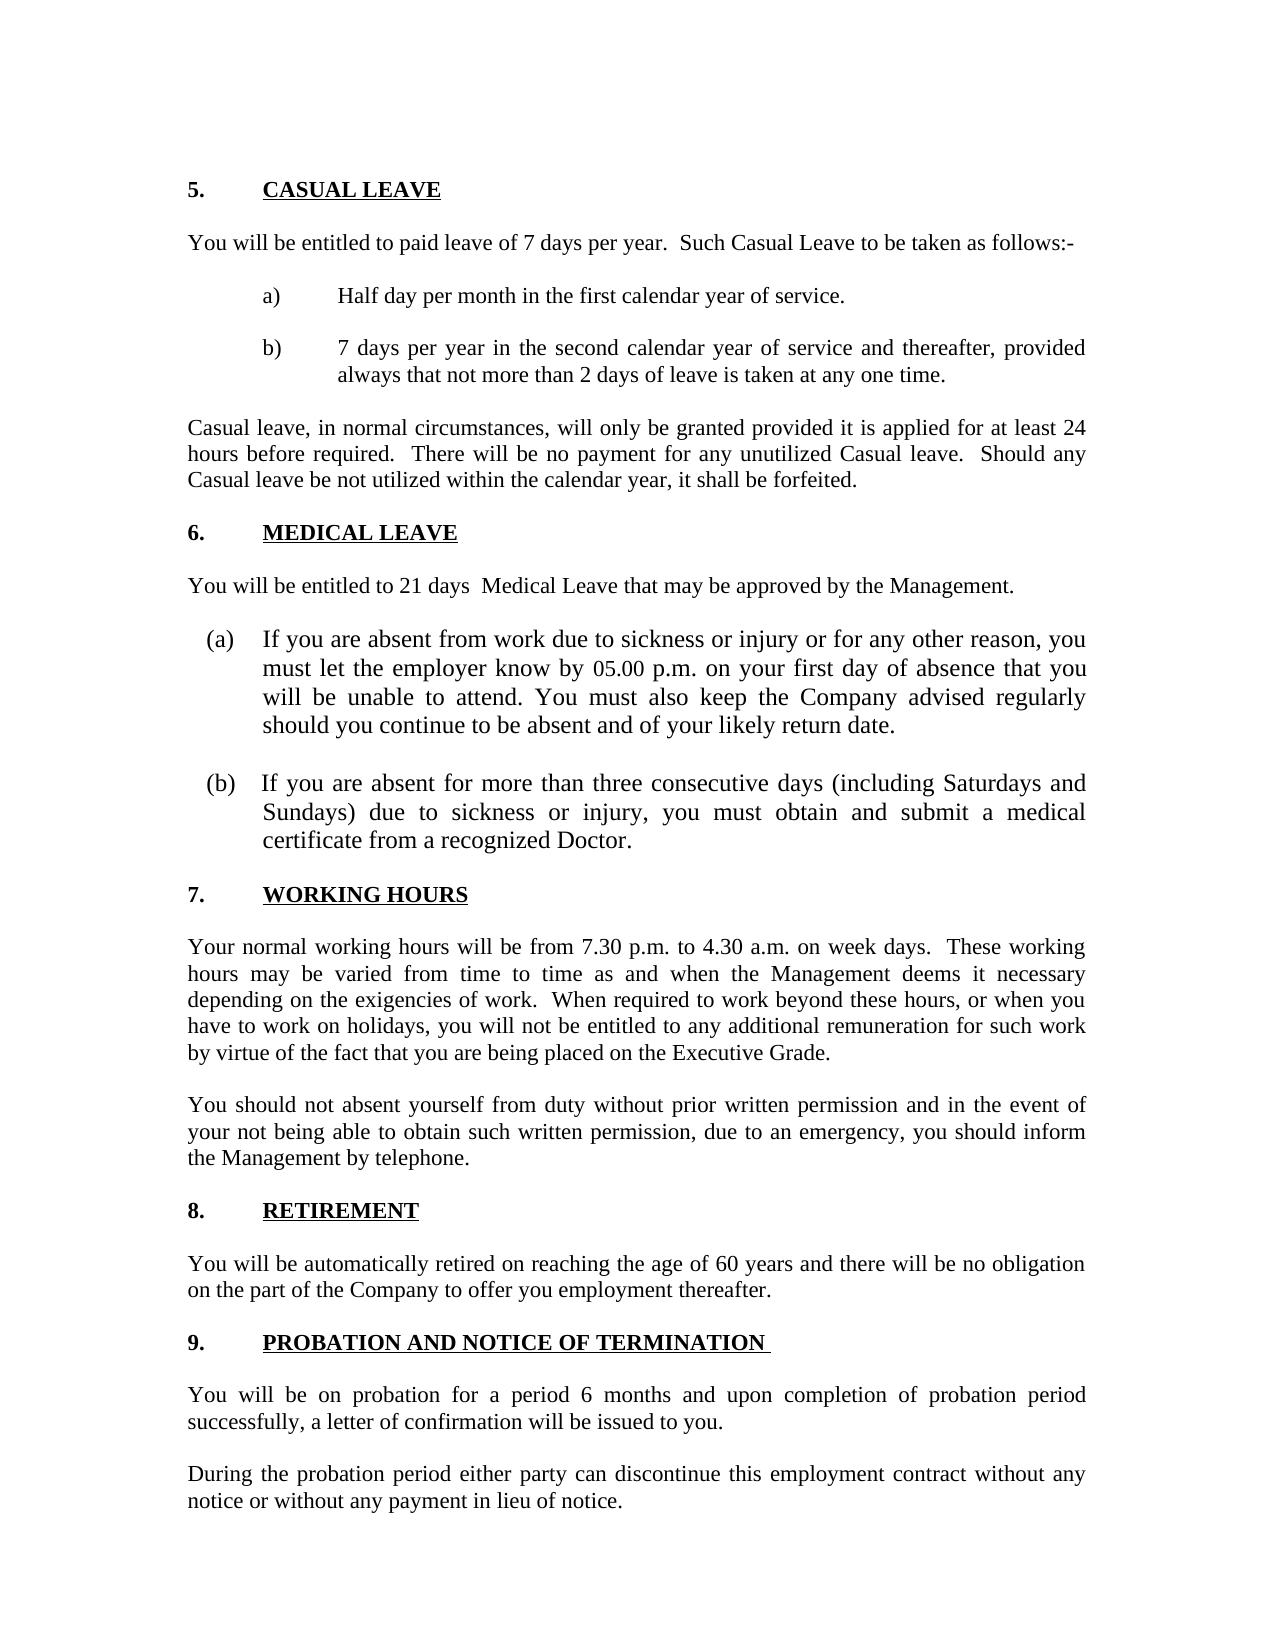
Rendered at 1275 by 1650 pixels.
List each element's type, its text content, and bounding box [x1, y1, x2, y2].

list If you are absent from work due to sickness or injury or for any other reason, you must let the employer know by 05.00 p.m. on your first day of absence that you will be unable to attend. You must also keep the Company advised regularly should you continue to be absent and of your likely return date. [206, 624, 1087, 739]
text 7. WORKING HOURS [187, 881, 1087, 907]
text You will be automatically retired on reaching the age of 60 years and there will be no obligation on the part of the Company to offer you employment thereafter. [187, 1250, 1087, 1302]
text 6. MEDICAL LEAVE [187, 519, 1087, 545]
text You should not absent yourself from duty without prior written permission and in the event of your not being able to obtain such written permission, due to an emergency, you should inform the Management by telephone. [187, 1092, 1087, 1171]
text You will be entitled to 21 days Medical Leave that may be approved by the Management. [187, 572, 1087, 598]
text You will be entitled to paid leave of 7 days per year. Such Casual Leave to be taken as follows:- [187, 229, 1087, 255]
text 5. CASUAL LEAVE [187, 176, 1087, 203]
list Half day per month in the first calendar year of service. [262, 282, 1087, 308]
text 8. RETIREMENT [187, 1197, 1087, 1223]
list PROBATION AND NOTICE OF TERMINATION [187, 1329, 1087, 1355]
text During the probation period either party can discontinue this employment contract without any notice or without any payment in lieu of notice. [187, 1461, 1087, 1513]
text You will be on probation for a period 6 months and upon completion of probation period successfully, a letter of confirmation will be issued to you. [187, 1381, 1087, 1434]
list 7 days per year in the second calendar year of service and thereafter, provided always that not more than 2 days of leave is taken at any one time. [262, 334, 1087, 387]
text Casual leave, in normal circumstances, will only be granted provided it is applied for at least 24 hours before required. There will be no payment for any unutilized Casual leave. Should any Casual leave be not utilized within the calendar year, it shall be forfeited. [187, 413, 1087, 493]
text (b) If you are absent for more than three consecutive days (including Saturdays and Sundays) due to sickness or injury, you must obtain and submit a medical certificate from a recognized Doctor. [206, 768, 1087, 854]
text Your normal working hours will be from 7.30 p.m. to 4.30 a.m. on week days. These working hours may be varied from time to time as and when the Management deems it necessary depending on the exigencies of work. When required to work beyond these hours, or when you have to work on holidays, you will not be entitled to any additional remuneration for such work by virtue of the fact that you are being placed on the Executive Grade. [187, 933, 1087, 1065]
